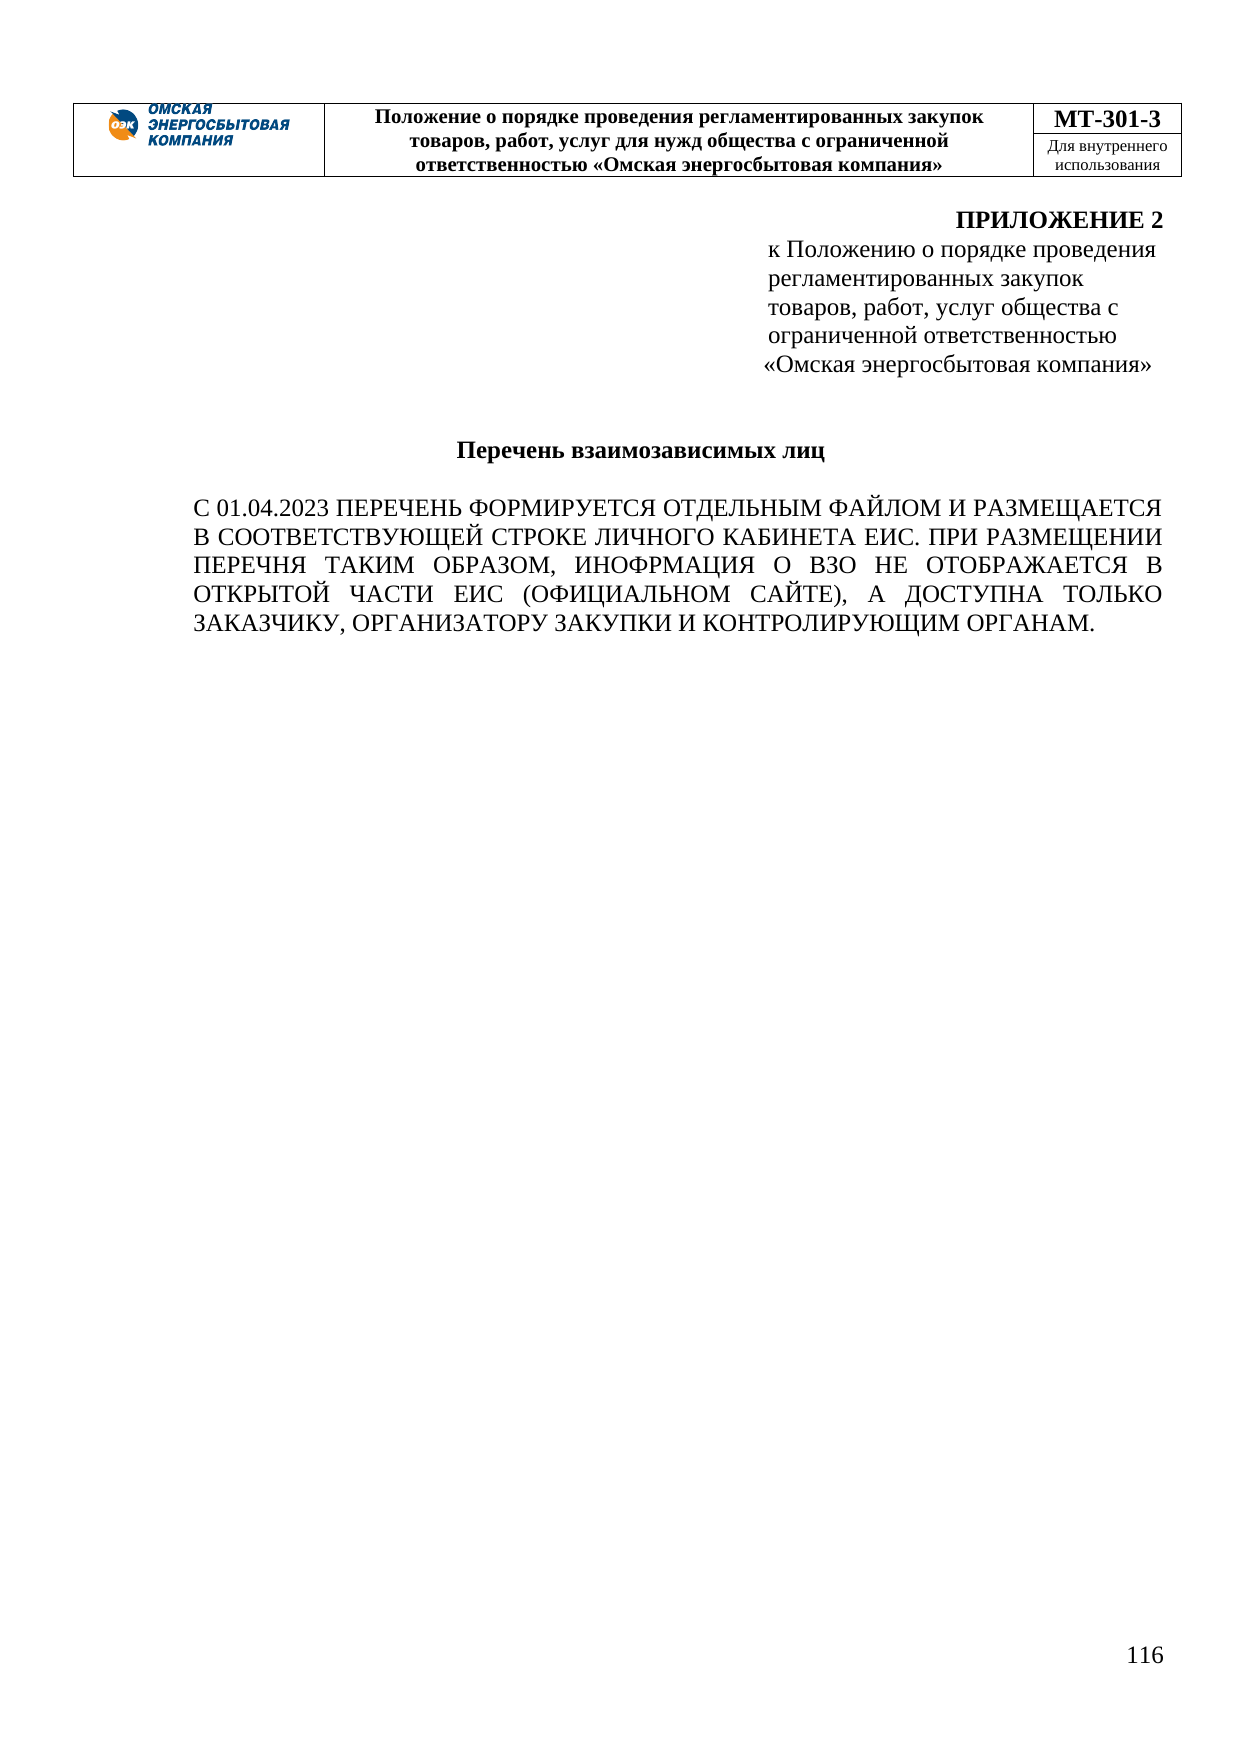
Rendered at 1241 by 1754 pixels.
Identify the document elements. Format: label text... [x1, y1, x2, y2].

text регламентированных закупок [768, 263, 1163, 292]
text товаров, работ, услуг общества с ограниченной ответственностью [768, 292, 1163, 349]
text Перечень взаимозависимых лиц [118, 436, 1163, 464]
text к Положению о порядке проведения [768, 234, 1163, 263]
text «Омская энергосбытовая компания» [679, 349, 1163, 378]
list С 01.04.2023 ПЕРЕЧЕНЬ ФОРМИРУЕТСЯ ОТДЕЛЬНЫМ ФАЙЛОМ И РАЗМЕЩАЕТСЯ В СООТВЕТСТВУЮЩЕЙ СТРОКЕ ЛИЧНОГО КАБИНЕТА ЕИС. ПРИ РАЗМЕЩЕНИИ ПЕРЕЧНЯ ТАКИМ ОБРАЗОМ, ИНОФРМАЦИЯ О ВЗО НЕ ОТОБРАЖАЕТСЯ В ОТКРЫТОЙ ЧАСТИ ЕИС (ОФИЦИАЛЬНОМ САЙТЕ), А ДОСТУПНА ТОЛЬКО ЗАКАЗЧИКУ, ОРГАНИЗАТОРУ ЗАКУПКИ И КОНТРОЛИРУЮЩИМ ОРГАНАМ. [193, 493, 1163, 637]
picture [108, 103, 290, 146]
text ПРИЛОЖЕНИЕ 2 [532, 206, 1163, 234]
